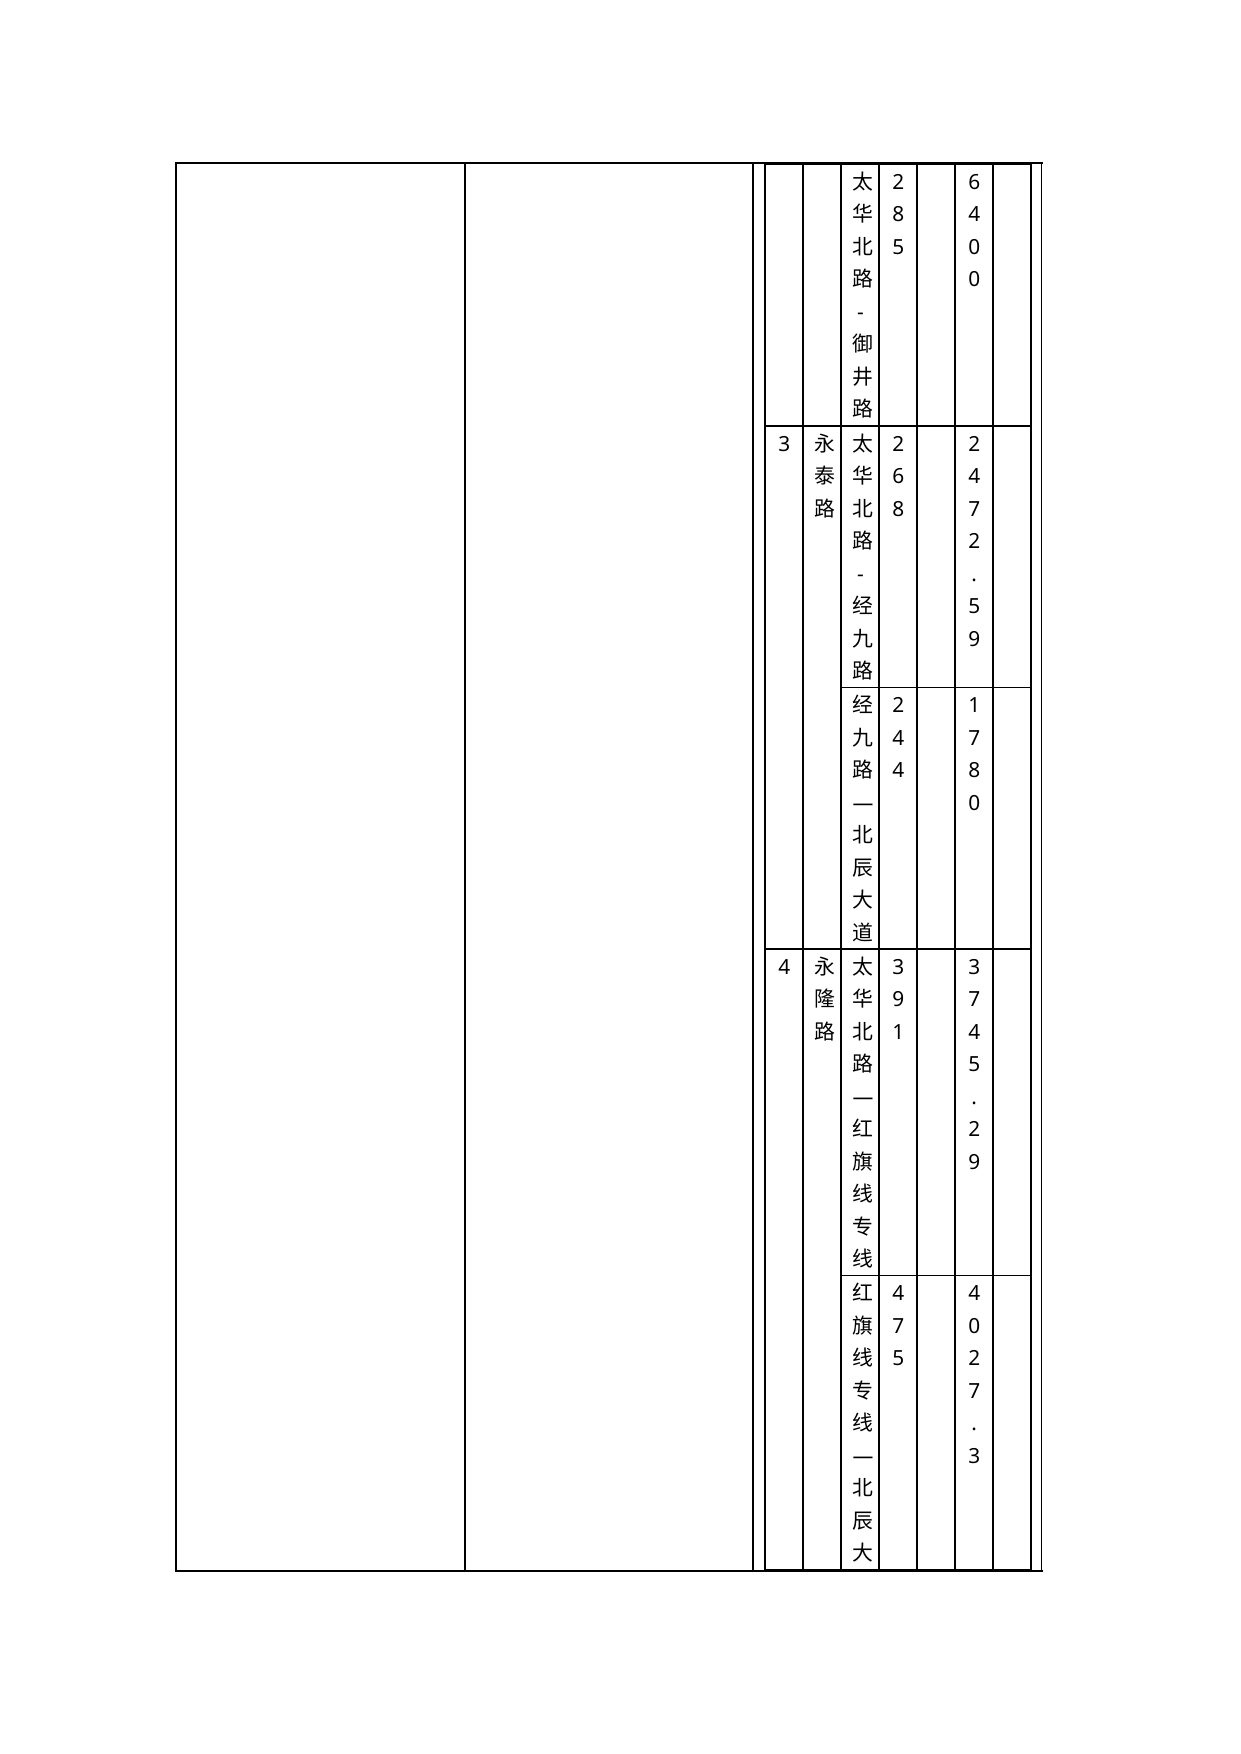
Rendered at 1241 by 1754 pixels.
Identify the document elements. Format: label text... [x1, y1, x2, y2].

table_cell [842, 1276, 878, 1569]
table_cell [918, 1276, 954, 1569]
table_cell [994, 165, 1030, 425]
table_cell [754, 164, 764, 1570]
table_cell [766, 950, 802, 1569]
table_cell [880, 950, 916, 1275]
table_cell 1 [177, 164, 464, 1570]
table_cell [956, 688, 992, 948]
table_cell [880, 427, 916, 687]
table_cell [956, 427, 992, 687]
table_cell [842, 165, 878, 425]
table_cell [956, 950, 992, 1275]
table_cell [994, 950, 1030, 1275]
table_cell [918, 950, 954, 1275]
table_cell [842, 950, 878, 1275]
table_cell [842, 688, 878, 948]
table_cell [804, 165, 840, 425]
table_cell [466, 164, 752, 1570]
table_cell [918, 165, 954, 425]
table_cell [766, 427, 802, 948]
table_cell [842, 427, 878, 687]
table_cell [994, 427, 1030, 687]
table_cell [994, 688, 1030, 948]
table_cell [804, 950, 840, 1569]
table_cell [918, 688, 954, 948]
table_cell [1032, 164, 1041, 1570]
table_cell [956, 165, 992, 425]
table_cell [804, 427, 840, 948]
table_cell [880, 1276, 916, 1569]
table_cell [880, 165, 916, 425]
table_cell [766, 165, 802, 425]
table_cell [880, 688, 916, 948]
table_cell [956, 1276, 992, 1569]
table_cell [994, 1276, 1030, 1569]
table_cell [918, 427, 954, 687]
